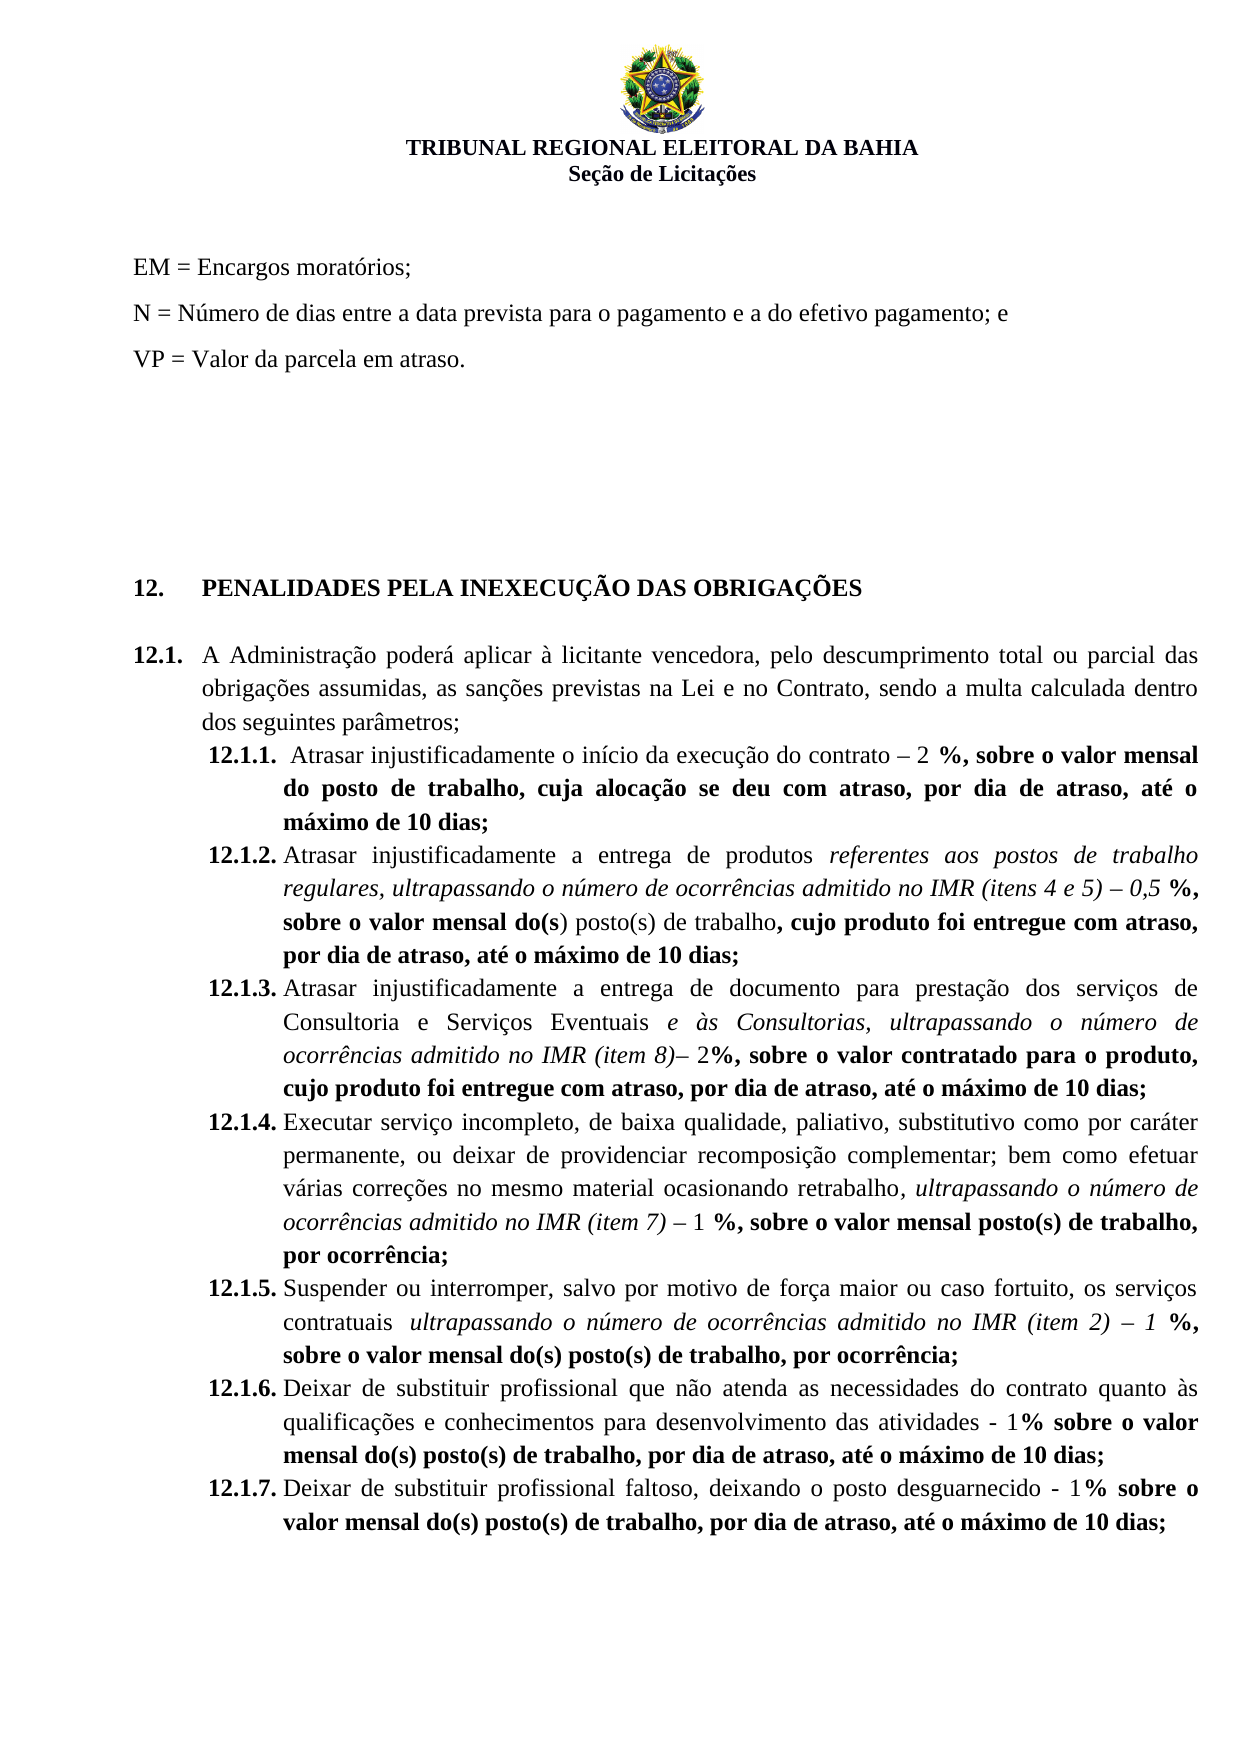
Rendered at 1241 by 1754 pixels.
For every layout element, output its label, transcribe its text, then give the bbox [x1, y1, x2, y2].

list Deixar de substituir profissional faltoso, deixando o posto desguarnecido - 1% sobre o valor mensal do(s) posto(s) de trabalho, por dia de atraso, até o máximo de 10 dias; [208, 1470, 1199, 1537]
text N = Número de dias entre a data prevista para o pagamento e a do efetivo pagamento; e [133, 295, 1196, 328]
list Suspender ou interromper, salvo por motivo de força maior ou caso fortuito, os serviços contratuais ultrapassando o número de ocorrências admitido no IMR (item 2) – 1 %, sobre o valor mensal do(s) posto(s) de trabalho, por ocorrência; [208, 1270, 1199, 1370]
list Atrasar injustificadamente a entrega de produtos referentes aos postos de trabalho regulares, ultrapassando o número de ocorrências admitido no IMR (itens 4 e 5) – 0,5 %, sobre o valor mensal do(s) posto(s) de trabalho, cujo produto foi entregue com atraso, por dia de atraso, até o máximo de 10 dias; [208, 837, 1199, 970]
text EM = Encargos moratórios; [133, 249, 1196, 282]
list PENALIDADES PELA INEXECUÇÃO DAS OBRIGAÇÕES [133, 570, 1166, 603]
list Atrasar injustificadamente a entrega de documento para prestação dos serviços de Consultoria e Serviços Eventuais e às Consultorias, ultrapassando o número de ocorrências admitido no IMR (item 8)– 2%, sobre o valor contratado para o produto, cujo produto foi entregue com atraso, por dia de atraso, até o máximo de 10 dias; [208, 970, 1199, 1103]
list A Administração poderá aplicar à licitante vencedora, pelo descumprimento total ou parcial das obrigações assumidas, as sanções previstas na Lei e no Contrato, sendo a multa calculada dentro dos seguintes parâmetros; [133, 637, 1199, 737]
list Deixar de substituir profissional que não atenda as necessidades do contrato quanto às qualificações e conhecimentos para desenvolvimento das atividades - 1% sobre o valor mensal do(s) posto(s) de trabalho, por dia de atraso, até o máximo de 10 dias; [208, 1370, 1199, 1470]
list Atrasar injustificadamente o início da execução do contrato – 2 %, sobre o valor mensal do posto de trabalho, cuja alocação se deu com atraso, por dia de atraso, até o máximo de 10 dias; [208, 737, 1199, 837]
list Executar serviço incompleto, de baixa qualidade, paliativo, substitutivo como por caráter permanente, ou deixar de providenciar recomposição complementar; bem como efetuar várias correções no mesmo material ocasionando retrabalho, ultrapassando o número de ocorrências admitido no IMR (item 7) – 1 %, sobre o valor mensal posto(s) de trabalho, por ocorrência; [208, 1103, 1199, 1270]
text VP = Valor da parcela em atraso. [133, 341, 1196, 374]
